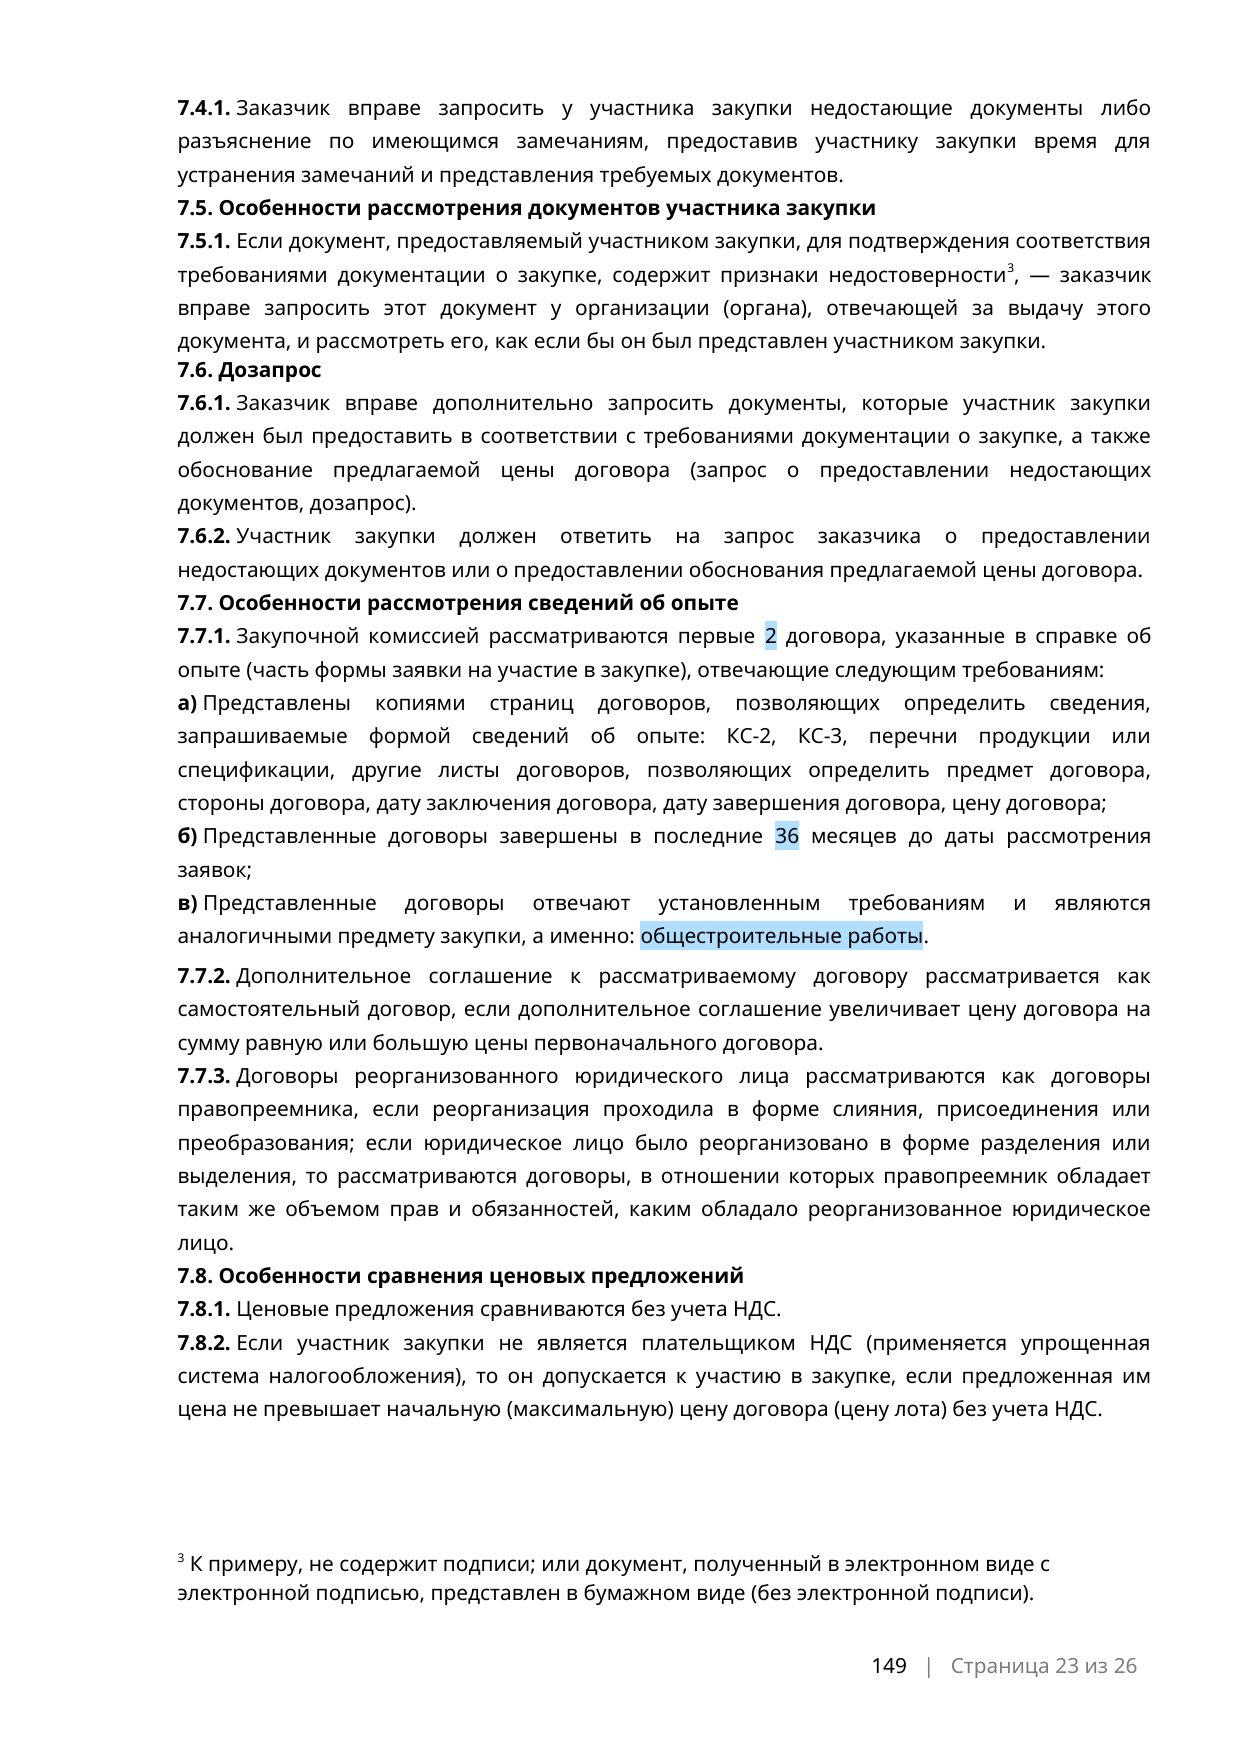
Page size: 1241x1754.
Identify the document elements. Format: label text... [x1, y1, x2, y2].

text Представлены копиями страниц договоров, позволяющих определить сведения, запрашиваемые формой сведений об опыте: КС-2, КС-3, перечни продукции или спецификации, другие листы договоров, позволяющих определить предмет договора, стороны договора, дату заключения договора, дату завершения договора, цену договора; [177, 684, 1152, 817]
text Если документ, предоставляемый участником закупки, для подтверждения соответствия требованиями документации о закупке, содержит признаки недостоверности, — заказчик вправе запросить этот документ у организации (органа), отвечающей за выдачу этого документа, и рассмотреть его, как если бы он был представлен участником закупки. [177, 222, 1152, 355]
text Заказчик вправе запросить у участника закупки недостающие документы либо разъяснение по имеющимся замечаниям, предоставив участнику закупки время для устранения замечаний и представления требуемых документов. [177, 89, 1152, 189]
text Дополнительное соглашение к рассматриваемому договору рассматривается как самостоятельный договор, если дополнительное соглашение увеличивает цену договора на сумму равную или большую цены первоначального договора. [177, 957, 1152, 1057]
list Дозапрос [177, 355, 1152, 384]
text Договоры реорганизованного юридического лица рассматриваются как договоры правопреемника, если реорганизация проходила в форме слияния, присоединения или преобразования; если юридическое лицо было реорганизовано в форме разделения или выделения, то рассматриваются договоры, в отношении которых правопреемник обладает таким же объемом прав и обязанностей, каким обладало реорганизованное юридическое лицо. [177, 1057, 1152, 1257]
text Особенности рассмотрения сведений об опыте [177, 584, 1152, 617]
text Особенности сравнения ценовых предложений [177, 1257, 1152, 1290]
text Особенности рассмотрения документов участника закупки [177, 189, 1152, 222]
text Закупочной комиссией рассматриваются первые договора, указанные в справке об опыте (часть формы заявки на участие в закупке), отвечающие следующим требованиям: [177, 617, 1152, 684]
text Представленные договоры отвечают установленным требованиям и являются аналогичными предмету закупки, а именно: . [177, 884, 1152, 950]
text Представленные договоры завершены в последние месяцев до даты рассмотрения заявок; [177, 817, 1152, 884]
